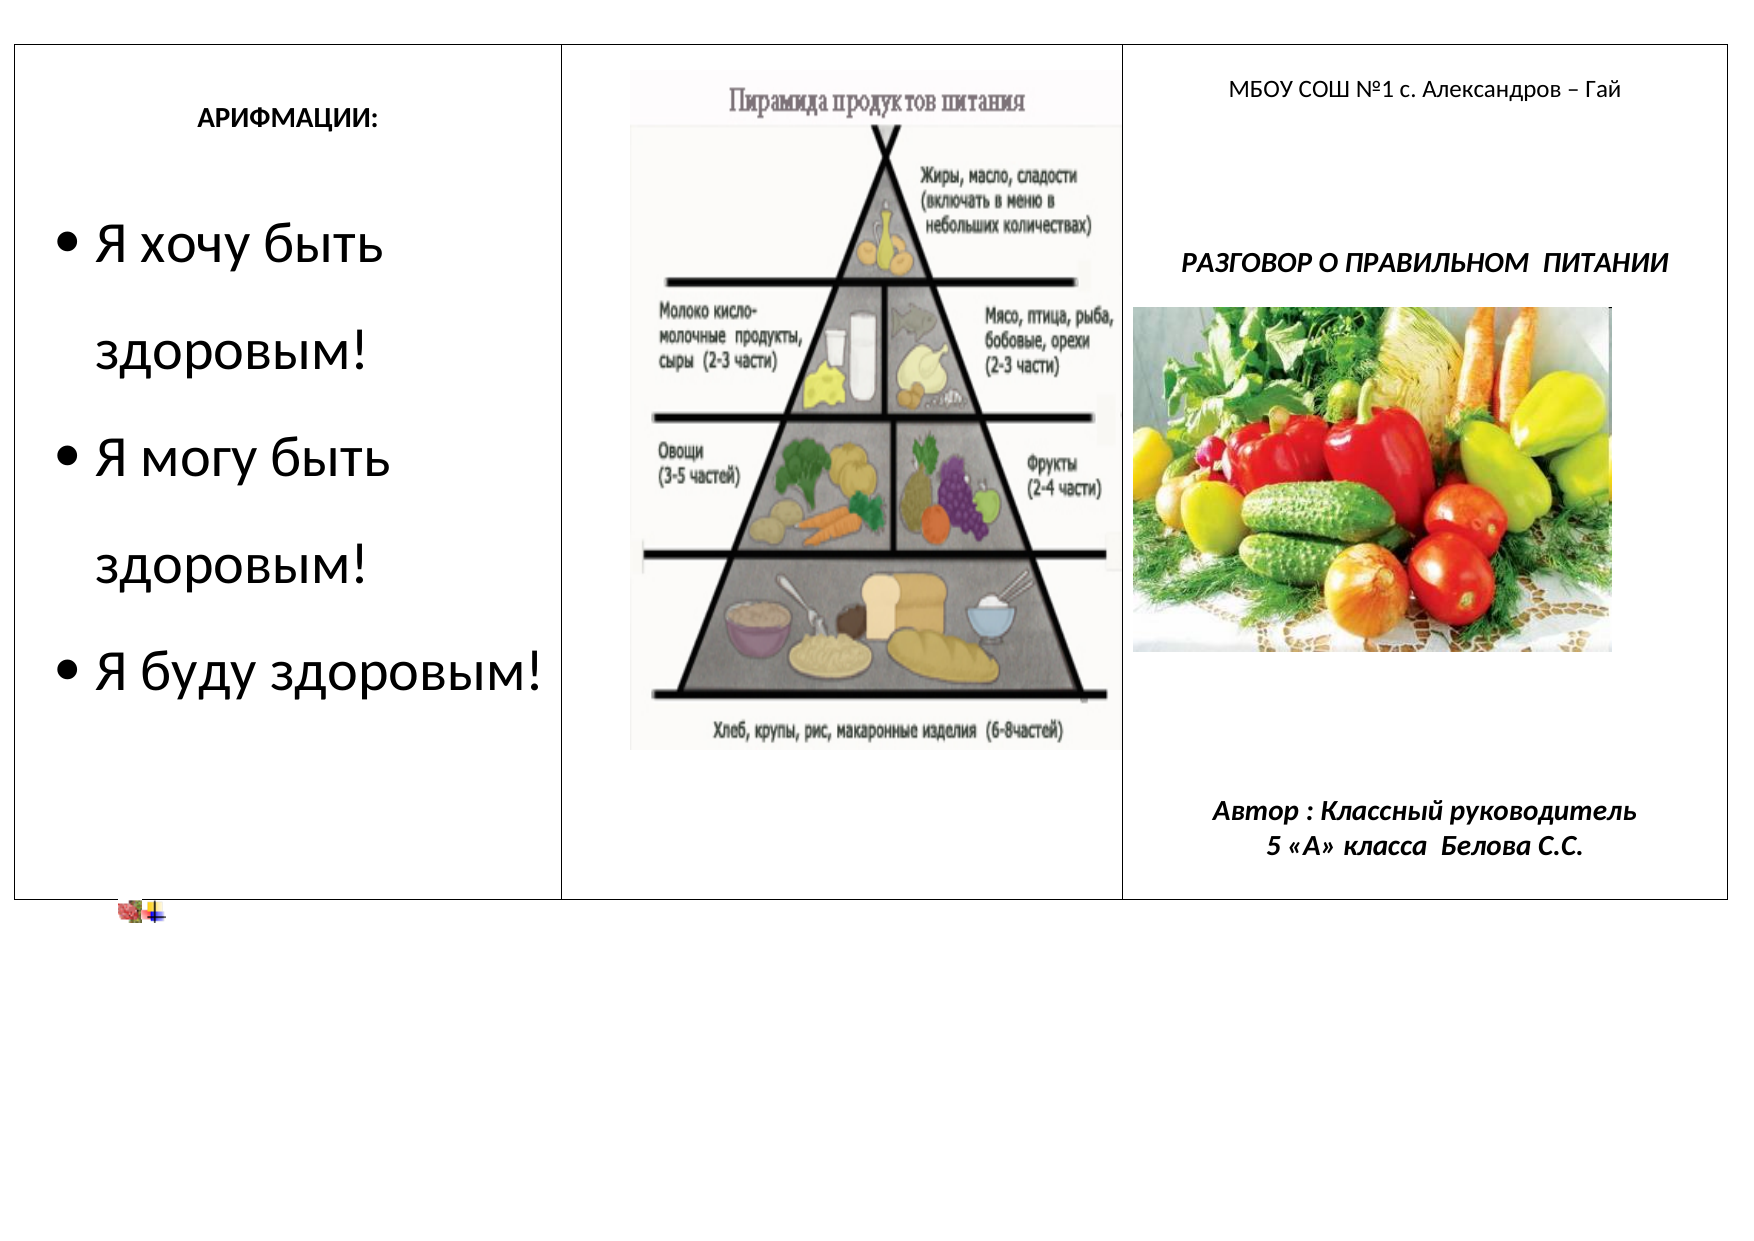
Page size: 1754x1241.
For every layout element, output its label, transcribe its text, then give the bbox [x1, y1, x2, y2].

table_header АРИФМАЦИИ: Я хочу быть здоровым! Я могу быть здоровым! Я буду здоровым! [15, 45, 561, 898]
table_header [562, 45, 1122, 898]
picture [1133, 307, 1612, 652]
picture [118, 899, 166, 923]
table_header МБОУ СОШ №1 с. Александров – Гай РАЗГОВОР О ПРАВИЛЬНОМ ПИТАНИИ Автор : Классный руководитель 5 «А» класса Белова С.С. [1123, 45, 1727, 898]
picture [630, 70, 1122, 750]
